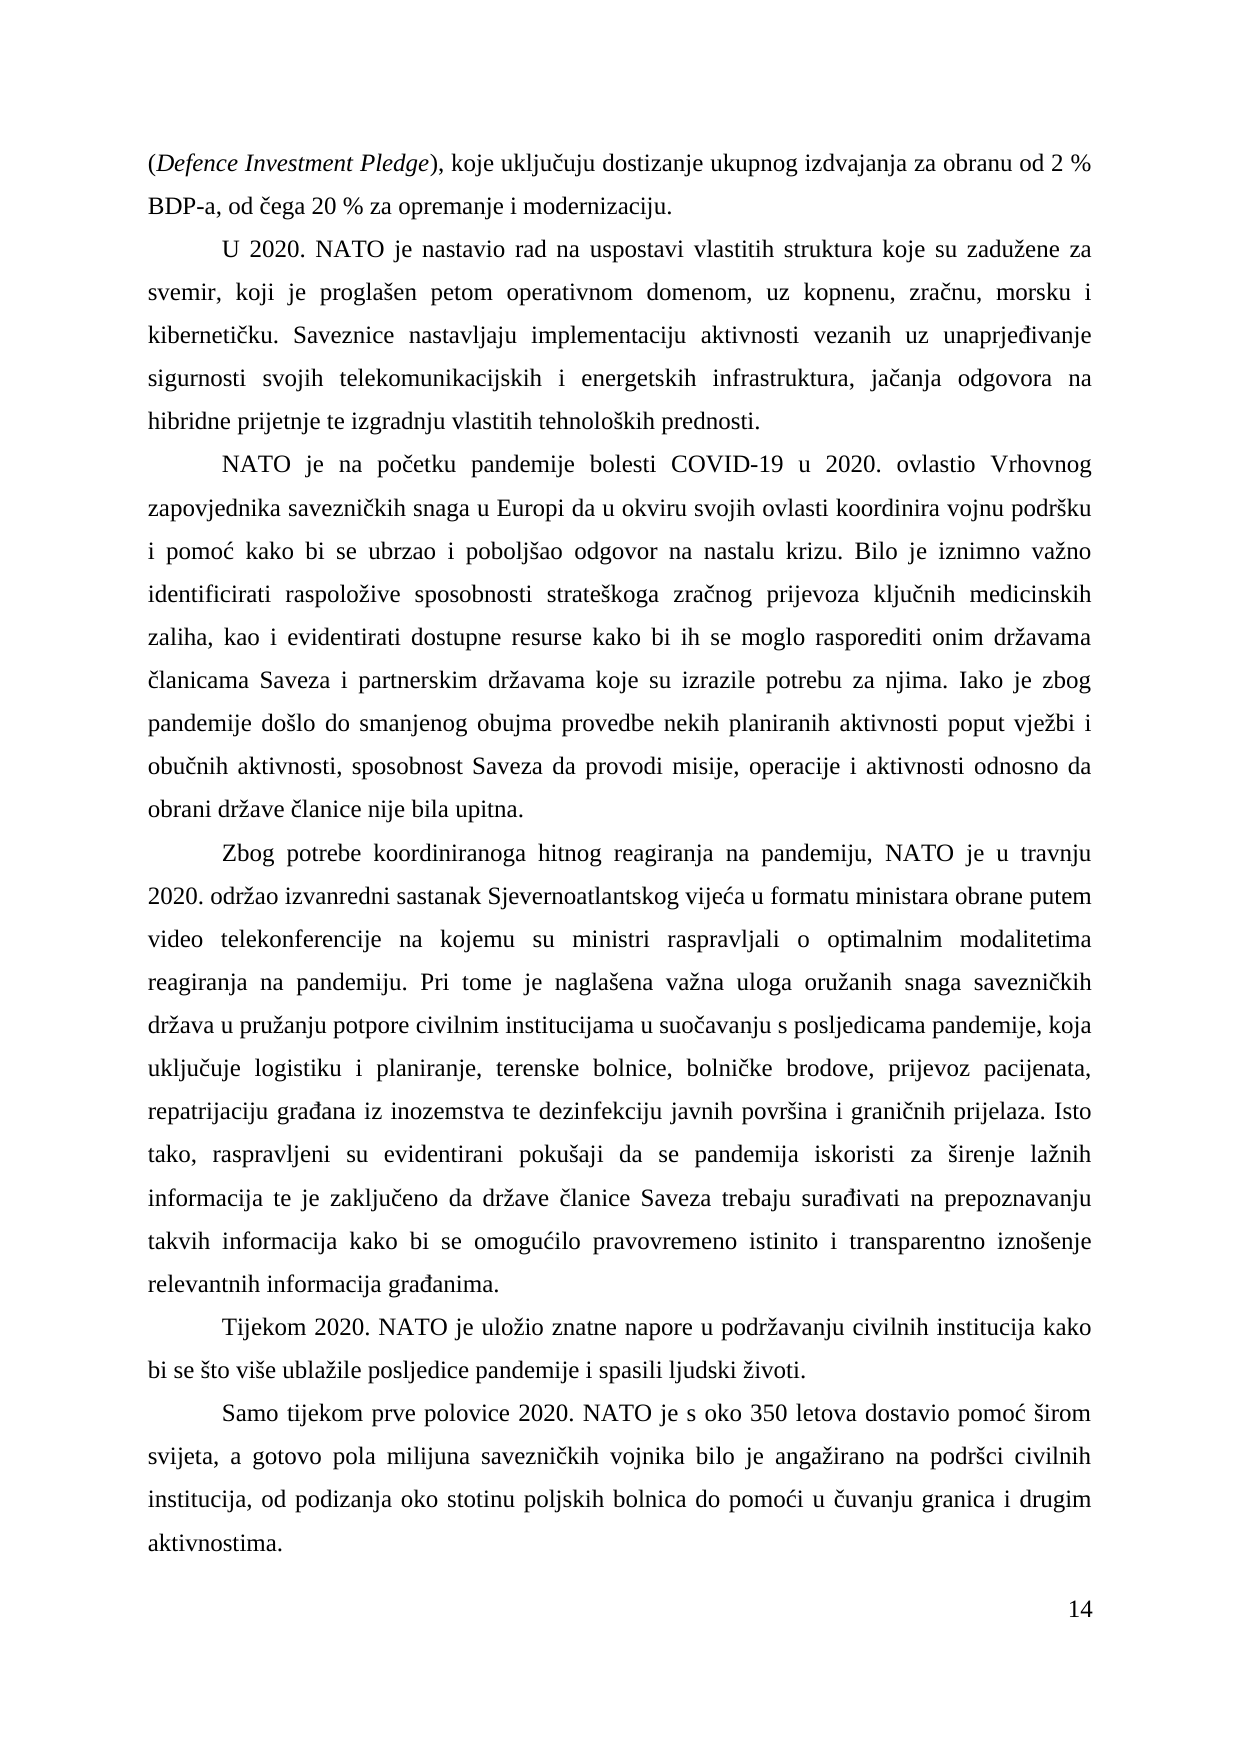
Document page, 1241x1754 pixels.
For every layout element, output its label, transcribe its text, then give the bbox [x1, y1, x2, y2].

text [148, 148, 1092, 219]
text Tijekom 2020. NATO je uložio znatne napore u podržavanju civilnih institucija kako bi se što više ublažile posljedice pandemije i spasili ljudski životi. [148, 1312, 1092, 1384]
text NATO je na početku pandemije bolesti COVID-19 u 2020. ovlastio Vrhovnog zapovjednika savezničkih snaga u Europi da u okviru svojih ovlasti koordinira vojnu podršku i pomoć kako bi se ubrzao i poboljšao odgovor na nastalu krizu. Bilo je iznimno važno identificirati raspoložive sposobnosti strateškoga zračnog prijevoza ključnih medicinskih zaliha, kao i evidentirati dostupne resurse kako bi ih se moglo rasporediti onim državama članicama Saveza i partnerskim državama koje su izrazile potrebu za njima. Iako je zbog pandemije došlo do smanjenog obujma provedbe nekih planiranih aktivnosti poput vježbi i obučnih aktivnosti, sposobnost Saveza da provodi misije, operacije i aktivnosti odnosno da obrani države članice nije bila upitna. [148, 449, 1092, 823]
text U 2020. NATO je nastavio rad na uspostavi vlastitih struktura koje su zadužene za svemir, koji je proglašen petom operativnom domenom, uz kopnenu, zračnu, morsku i kibernetičku. Saveznice nastavljaju implementaciju aktivnosti vezanih uz unaprjeđivanje sigurnosti svojih telekomunikacijskih i energetskih infrastruktura, jačanja odgovora na hibridne prijetnje te izgradnju vlastitih tehnoloških prednosti. [148, 234, 1092, 435]
text Samo tijekom prve polovice 2020. NATO je s oko 350 letova dostavio pomoć širom svijeta, a gotovo pola milijuna savezničkih vojnika bilo je angažirano na podršci civilnih institucija, od podizanja oko stotinu poljskih bolnica do pomoći u čuvanju granica i drugim aktivnostima. [148, 1398, 1092, 1556]
text Zbog potrebe koordiniranoga hitnog reagiranja na pandemiju, NATO je u travnju 2020. održao izvanredni sastanak Sjevernoatlantskog vijeća u formatu ministara obrane putem video telekonferencije na kojemu su ministri raspravljali o optimalnim modalitetima reagiranja na pandemiju. Pri tome je naglašena važna uloga oružanih snaga savezničkih država u pružanju potpore civilnim institucijama u suočavanju s posljedicama pandemije, koja uključuje logistiku i planiranje, terenske bolnice, bolničke brodove, prijevoz pacijenata, repatrijaciju građana iz inozemstva te dezinfekciju javnih površina i graničnih prijelaza. Isto tako, raspravljeni su evidentirani pokušaji da se pandemija iskoristi za širenje lažnih informacija te je zaključeno da države članice Saveza trebaju surađivati na prepoznavanju takvih informacija kako bi se omogućilo pravovremeno istinito i transparentno iznošenje relevantnih informacija građanima. [148, 838, 1092, 1298]
